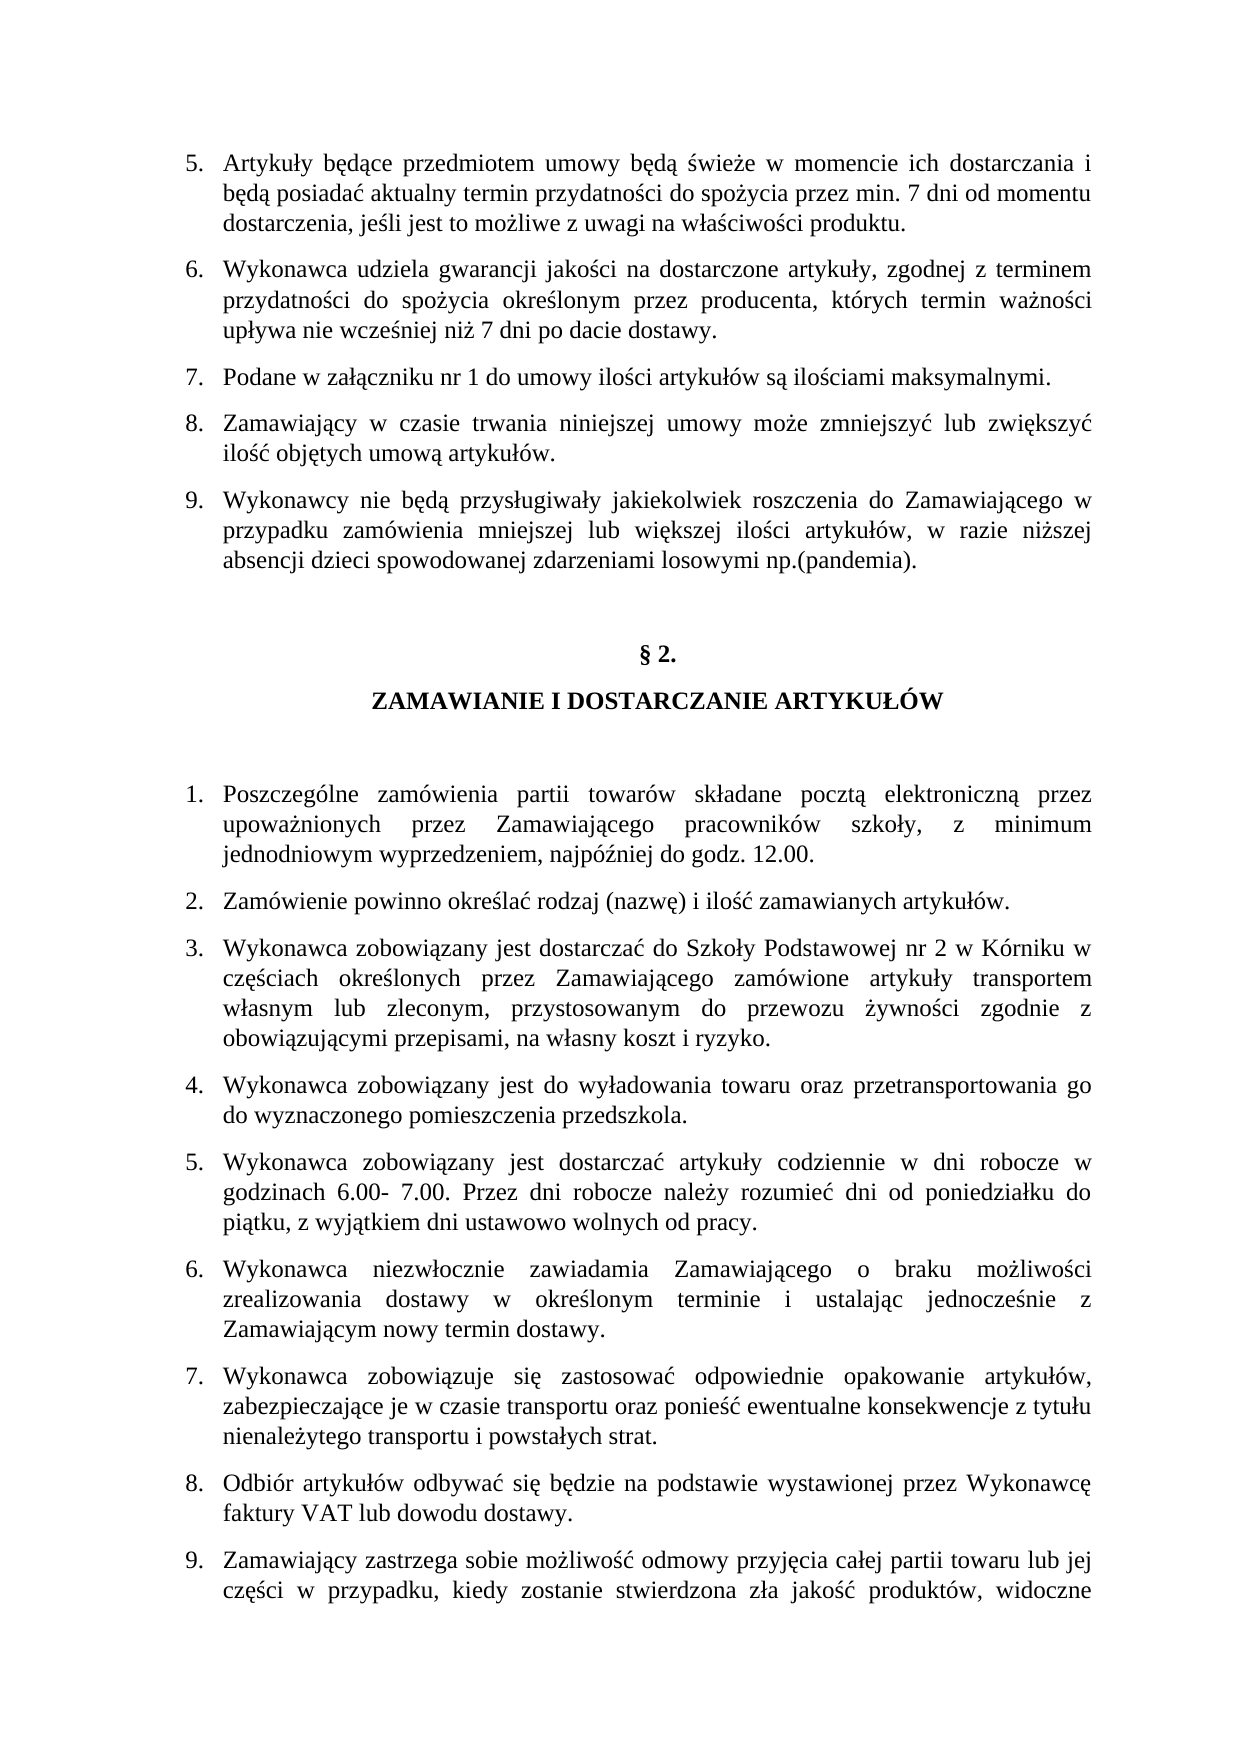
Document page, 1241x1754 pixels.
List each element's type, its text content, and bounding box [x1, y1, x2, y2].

list Wykonawca zobowiązany jest dostarczać artykuły codziennie w dni robocze w godzinach 6.00- 7.00. Przez dni robocze należy rozumieć dni od poniedziałku do piątku, z wyjątkiem dni ustawowo wolnych od pracy. [185, 1147, 1093, 1236]
list Wykonawca zobowiązuje się zastosować odpowiednie opakowanie artykułów, zabezpieczające je w czasie transportu oraz ponieść ewentualne konsekwencje z tytułu nienależytego transportu i powstałych strat. [185, 1361, 1093, 1450]
list Wykonawcy nie będą przysługiwały jakiekolwiek roszczenia do Zamawiającego w przypadku zamówienia mniejszej lub większej ilości artykułów, w razie niższej absencji dzieci spowodowanej zdarzeniami losowymi np.(pandemia). [185, 485, 1093, 574]
list Podane w załączniku nr 1 do umowy ilości artykułów są ilościami maksymalnymi. [185, 362, 1093, 390]
list § 2. [223, 639, 1093, 668]
list Wykonawca niezwłocznie zawiadamia Zamawiającego o braku możliwości zrealizowania dostawy w określonym terminie i ustalając jednocześnie z Zamawiającym nowy termin dostawy. [185, 1254, 1093, 1343]
list Zamówienie powinno określać rodzaj (nazwę) i ilość zamawianych artykułów. [185, 886, 1093, 915]
list Odbiór artykułów odbywać się będzie na podstawie wystawionej przez Wykonawcę faktury VAT lub dowodu dostawy. [185, 1468, 1093, 1527]
list ZAMAWIANIE I DOSTARCZANIE ARTYKUŁÓW [223, 686, 1093, 714]
list Zamawiający w czasie trwania niniejszej umowy może zmniejszyć lub zwiększyć ilość objętych umową artykułów. [185, 408, 1093, 467]
list Wykonawca zobowiązany jest dostarczać do Szkoły Podstawowej nr 2 w Kórniku w częściach określonych przez Zamawiającego zamówione artykuły transportem własnym lub zleconym, przystosowanym do przewozu żywności zgodnie z obowiązującymi przepisami, na własny koszt i ryzyko. [185, 933, 1093, 1052]
list Wykonawca zobowiązany jest do wyładowania towaru oraz przetransportowania go do wyznaczonego pomieszczenia przedszkola. [185, 1070, 1093, 1129]
list Poszczególne zamówienia partii towarów składane pocztą elektroniczną przez upoważnionych przez Zamawiającego pracowników szkoły, z minimum jednodniowym wyprzedzeniem, najpóźniej do godz. 12.00. [185, 779, 1093, 868]
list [185, 1545, 1093, 1604]
list Wykonawca udziela gwarancji jakości na dostarczone artykuły, zgodnej z terminem przydatności do spożycia określonym przez producenta, których termin ważności upływa nie wcześniej niż 7 dni po dacie dostawy. [185, 254, 1093, 343]
list Artykuły będące przedmiotem umowy będą świeże w momencie ich dostarczania i będą posiadać aktualny termin przydatności do spożycia przez min. 7 dni od momentu dostarczenia, jeśli jest to możliwe z uwagi na właściwości produktu. [185, 148, 1093, 237]
